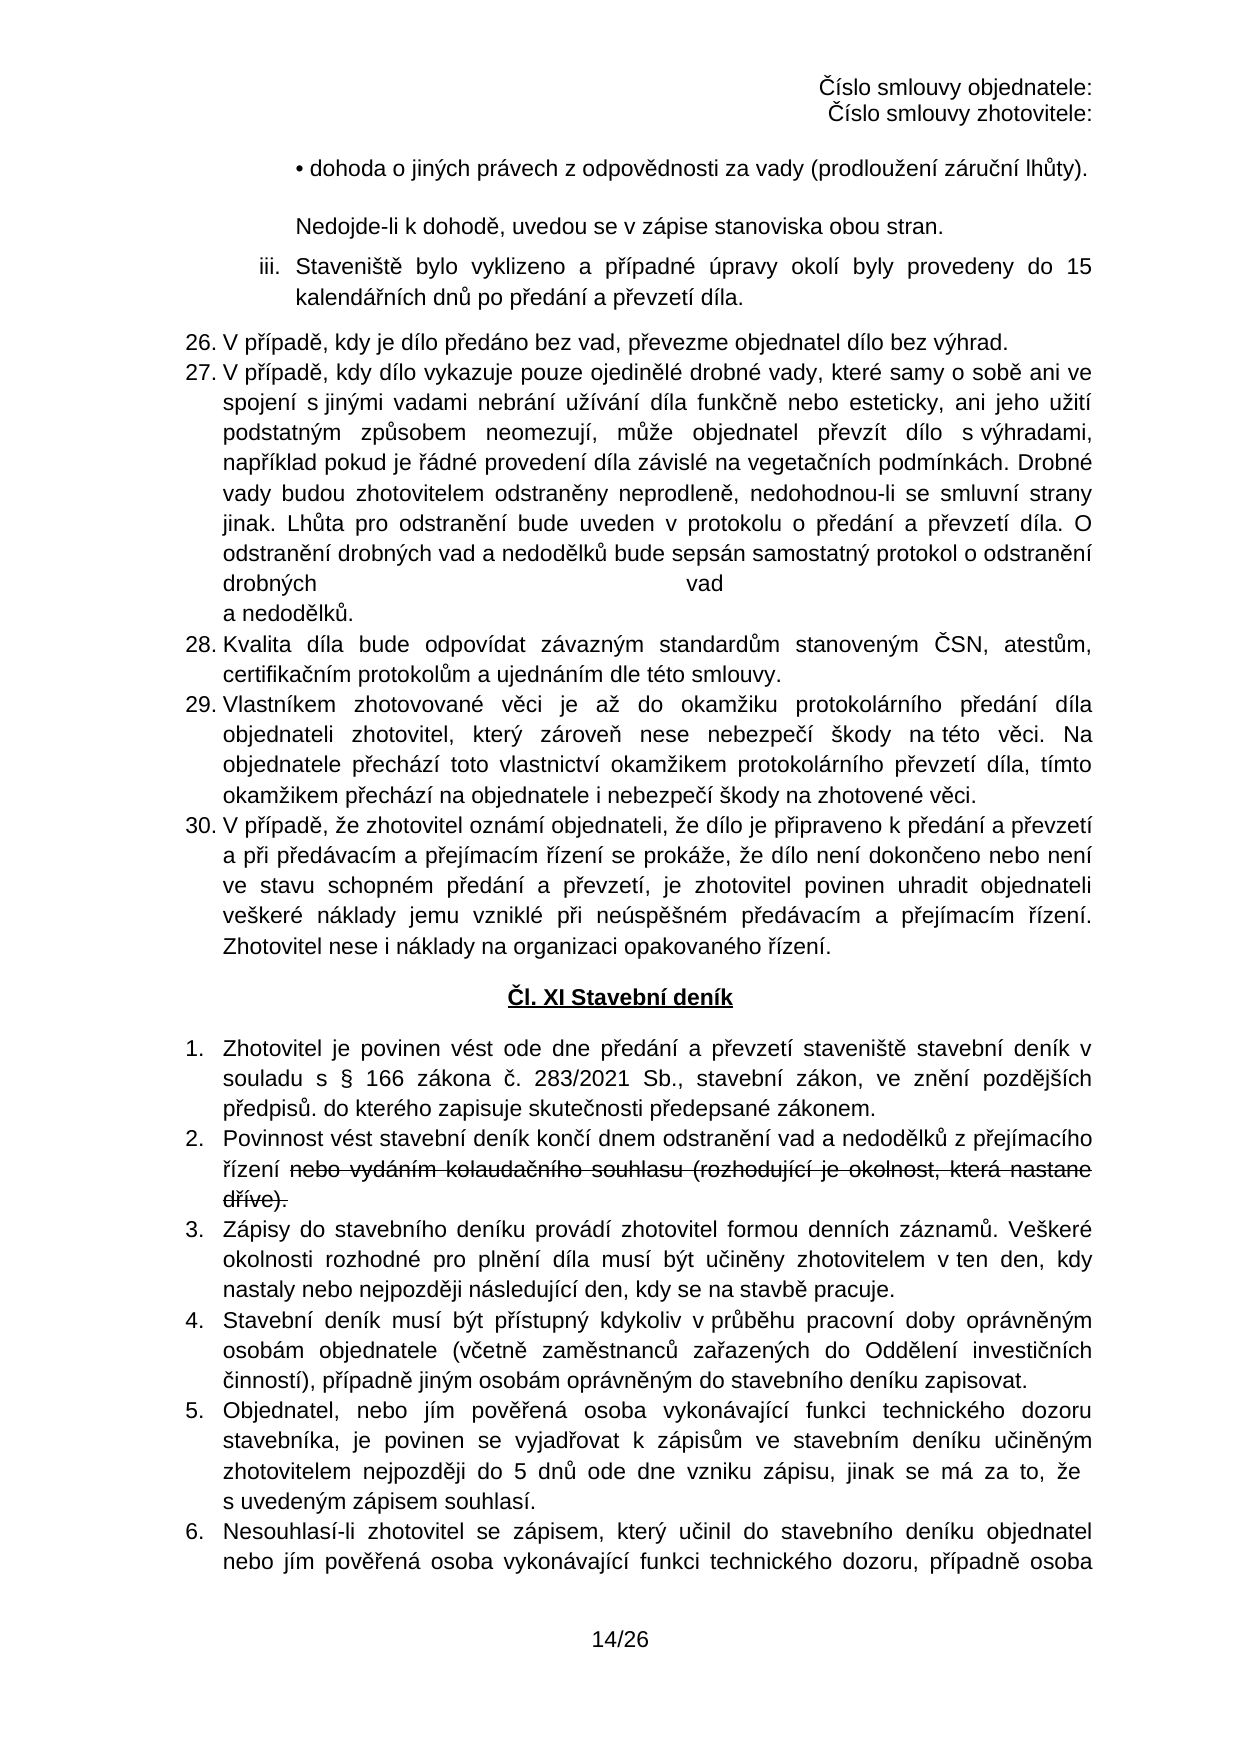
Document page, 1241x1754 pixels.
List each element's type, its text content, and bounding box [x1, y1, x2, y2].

text • dohoda o jiných právech z odpovědnosti za vady (prodloužení záruční lhůty). [221, 153, 1093, 182]
text Nedojde-li k dohodě, uvedou se v zápise stanoviska obou stran. [221, 211, 1093, 240]
list V případě, že zhotovitel oznámí objednateli, že dílo je připraveno k předání a převzetí a při předávacím a přejímacím řízení se prokáže, že dílo není dokončeno nebo není ve stavu schopném předání a převzetí, je zhotovitel povinen uhradit objednateli veškeré náklady jemu vzniklé při neúspěšném předávacím a přejímacím řízení. Zhotovitel nese i náklady na organizaci opakovaného řízení. [185, 812, 1093, 959]
list Povinnost vést stavební deník končí dnem odstranění vad a nedodělků z přejímacího řízení nebo vydáním kolaudačního souhlasu (rozhodující je okolnost, která nastane dříve). [185, 1125, 1093, 1212]
list Stavební deník musí být přístupný kdykoliv v průběhu pracovní doby oprávněným osobám objednatele (včetně zaměstnanců zařazených do Oddělení investičních činností), případně jiným osobám oprávněným do stavebního deníku zapisovat. [185, 1307, 1093, 1393]
list V případě, kdy dílo vykazuje pouze ojedinělé drobné vady, které samy o sobě ani ve spojení s jinými vadami nebrání užívání díla funkčně nebo esteticky, ani jeho užití podstatným způsobem neomezují, může objednatel převzít dílo s výhradami, například pokud je řádné provedení díla závislé na vegetačních podmínkách. Drobné vady budou zhotovitelem odstraněny neprodleně, nedohodnou-li se smluvní strany jinak. Lhůta pro odstranění bude uveden v protokolu o předání a převzetí díla. O odstranění drobných vad a nedodělků bude sepsán samostatný protokol o odstranění drobných vad a nedodělků. [185, 359, 1093, 627]
text Čl. XI Stavební deník [148, 984, 1093, 1010]
list Vlastníkem zhotovované věci je až do okamžiku protokolárního předání díla objednateli zhotovitel, který zároveň nese nebezpečí škody na této věci. Na objednatele přechází toto vlastnictví okamžikem protokolárního převzetí díla, tímto okamžikem přechází na objednatele i nebezpečí škody na zhotovené věci. [185, 691, 1093, 808]
list Kvalita díla bude odpovídat závazným standardům stanoveným ČSN, atestům, certifikačním protokolům a ujednáním dle této smlouvy. [185, 631, 1093, 687]
list V případě, kdy je dílo předáno bez vad, převezme objednatel dílo bez výhrad. [185, 328, 1093, 355]
list Staveniště bylo vyklizeno a případné úpravy okolí byly provedeny do 15 kalendářních dnů po předání a převzetí díla. [281, 253, 1093, 311]
list Objednatel, nebo jím pověřená osoba vykonávající funkci technického dozoru stavebníka, je povinen se vyjadřovat k zápisům ve stavebním deníku učiněným zhotovitelem nejpozději do 5 dnů ode dne vzniku zápisu, jinak se má za to, že s uvedeným zápisem souhlasí. [185, 1397, 1093, 1514]
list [185, 1518, 1093, 1574]
list Zápisy do stavebního deníku provádí zhotovitel formou denních záznamů. Veškeré okolnosti rozhodné pro plnění díla musí být učiněny zhotovitelem v ten den, kdy nastaly nebo nejpozději následující den, kdy se na stavbě pracuje. [185, 1216, 1093, 1303]
list Zhotovitel je povinen vést ode dne předání a převzetí staveniště stavební deník v souladu s § 166 zákona č. 283/2021 Sb., stavební zákon, ve znění pozdějších předpisů. do kterého zapisuje skutečnosti předepsané zákonem. [185, 1035, 1093, 1121]
